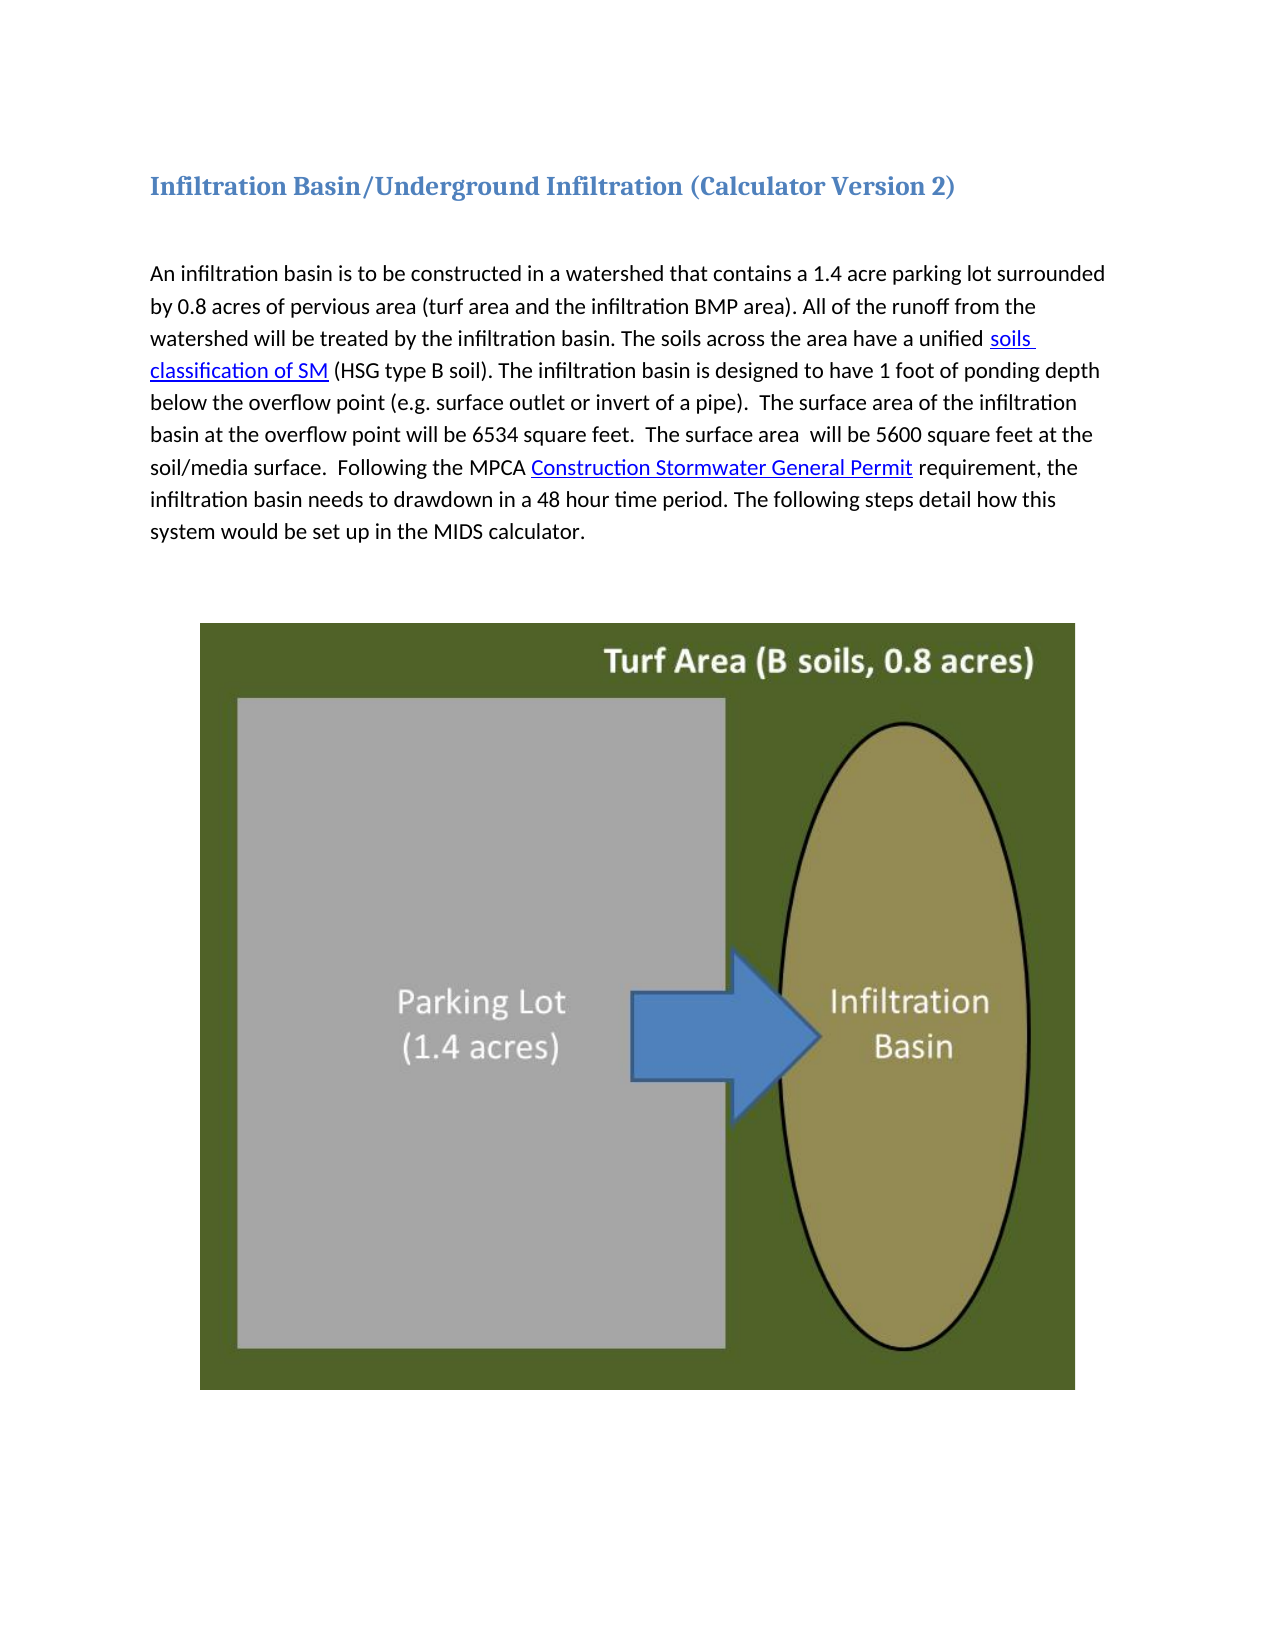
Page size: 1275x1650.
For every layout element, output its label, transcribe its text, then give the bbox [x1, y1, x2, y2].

text An infiltration basin is to be constructed in a watershed that contains a 1.4 acre parking lot surrounded by 0.8 acres of pervious area (turf area and the infiltration BMP area). All of the runoff from the watershed will be treated by the infiltration basin. The soils across the area have a unified soils classification of SM (HSG type B soil). The infiltration basin is designed to have 1 foot of ponding depth below the overflow point (e.g. surface outlet or invert of a pipe). The surface area of the infiltration basin at the overflow point will be 6534 square feet. The surface area will be 5600 square feet at the soil/media surface. Following the MPCA Construction Stormwater General Permit requirement, the infiltration basin needs to drawdown in a 48 hour time period. The following steps detail how this system would be set up in the MIDS calculator. [150, 259, 1125, 545]
picture [200, 623, 1075, 1390]
subtitle Infiltration Basin/Underground Infiltration (Calculator Version 2) [150, 171, 1125, 202]
